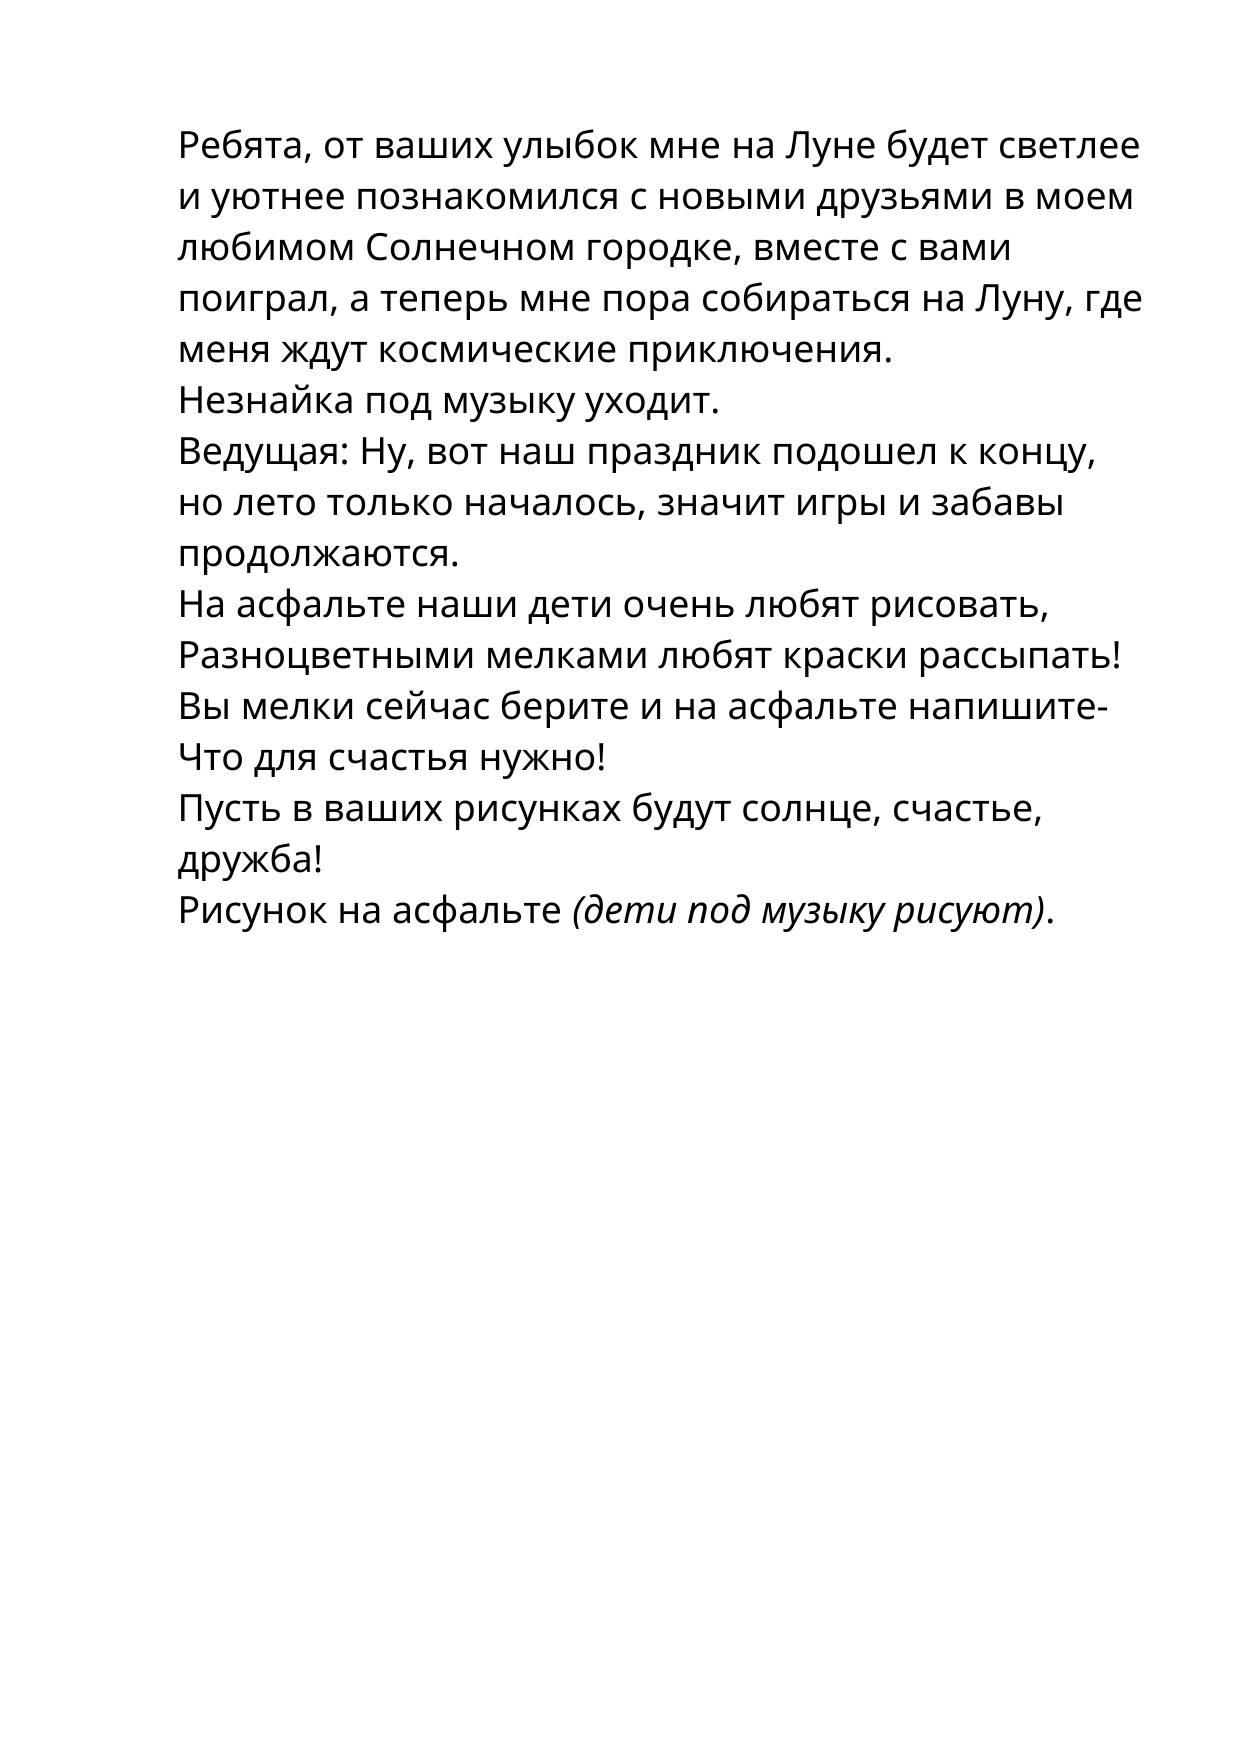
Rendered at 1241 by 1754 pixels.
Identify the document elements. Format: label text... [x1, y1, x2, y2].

text Ребята, от ваших улыбок мне на Луне будет светлее и уютнее познакомился с новыми друзьями в моем любимом Солнечном городке, вместе с вами поиграл, а теперь мне пора собираться на Луну, где меня ждут космические приключения. [177, 118, 1152, 373]
text Разноцветными мелками любят краски рассыпать! [177, 628, 1152, 679]
text Пусть в ваших рисунках будут солнце, счастье, дружба! [177, 782, 1152, 884]
text Что для счастья нужно! [177, 731, 1152, 782]
text Вы мелки сейчас берите и на асфальте напишите- [177, 679, 1152, 731]
text Незнайка под музыку уходит. [177, 373, 1152, 424]
text Рисунок на асфальте (дети под музыку рисуют). [177, 884, 1152, 935]
text Ведущая: Ну, вот наш праздник подошел к концу, но лето только началось, значит игры и забавы продолжаются. [177, 424, 1152, 577]
text На асфальте наши дети очень любят рисовать, [177, 577, 1152, 628]
